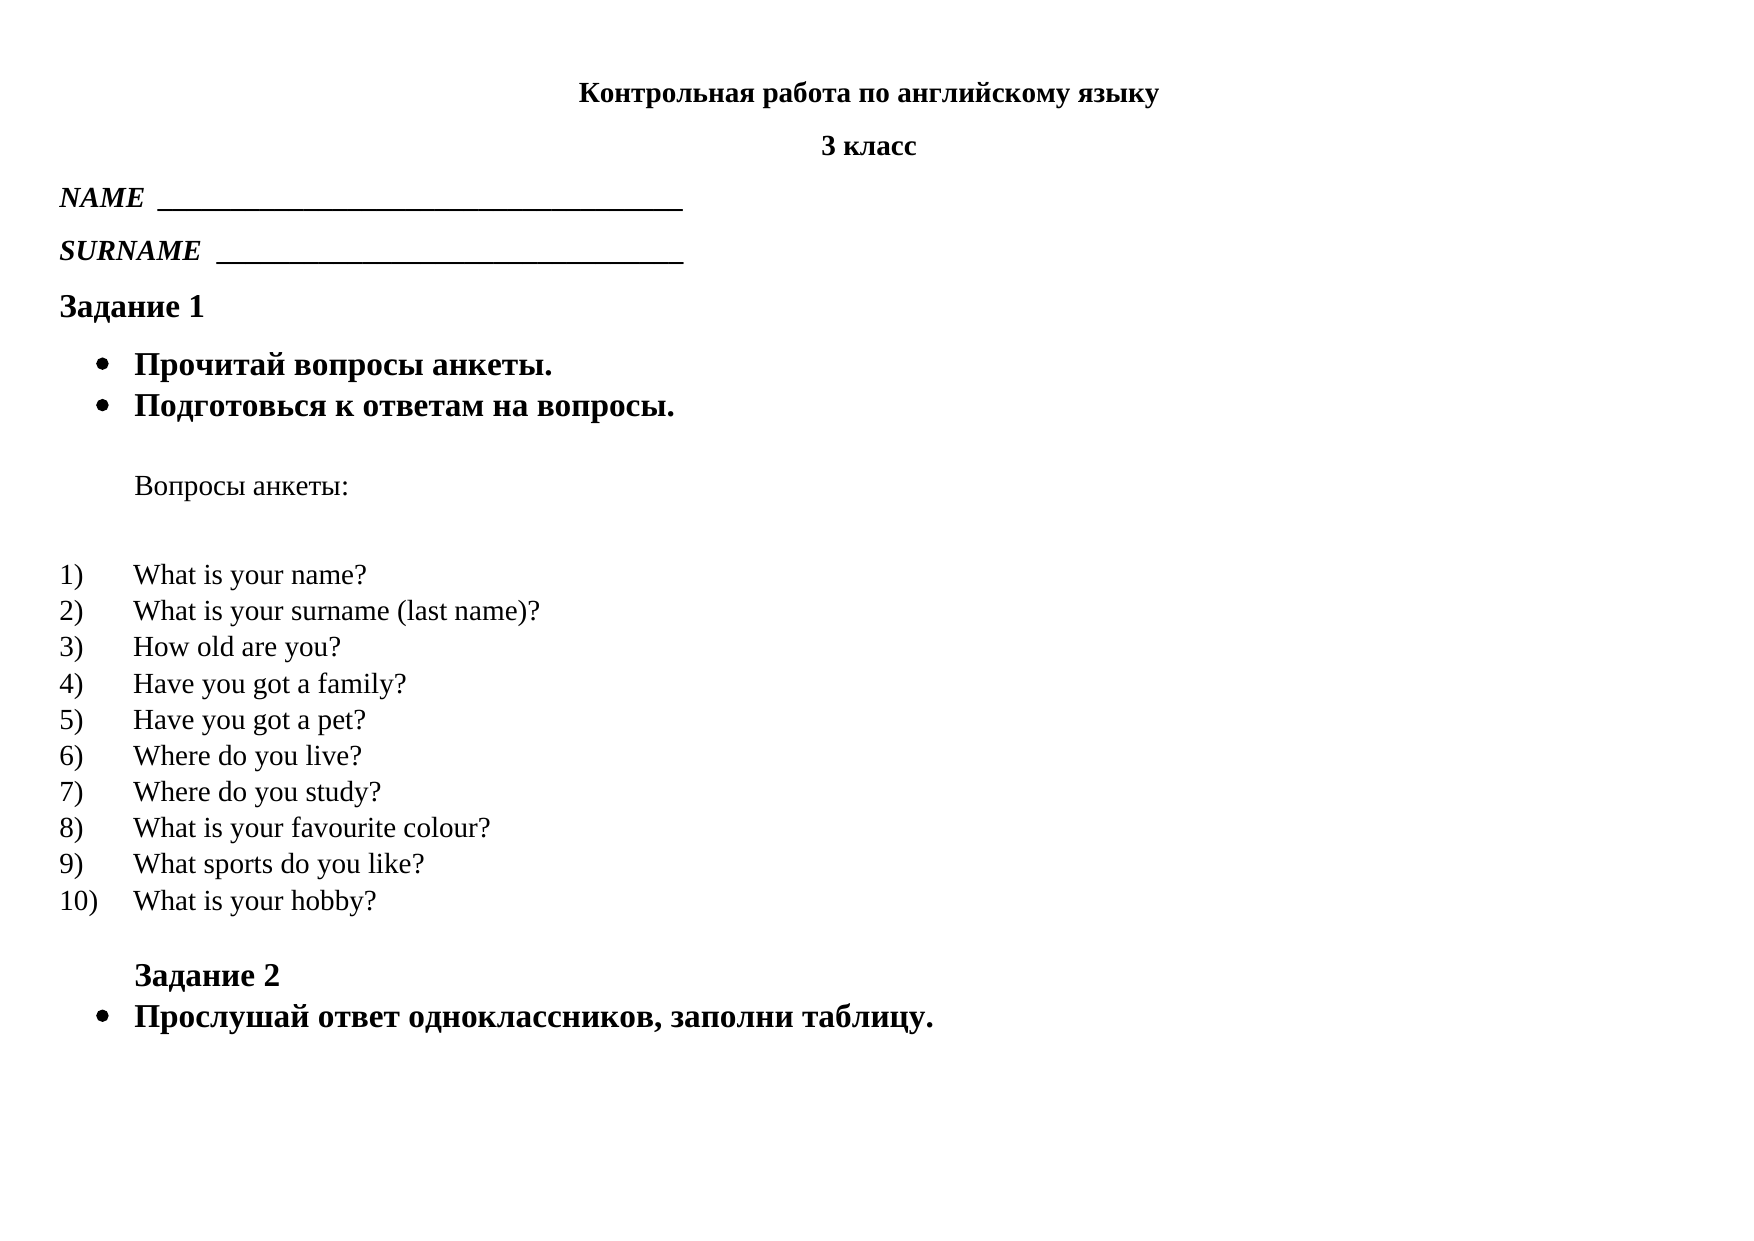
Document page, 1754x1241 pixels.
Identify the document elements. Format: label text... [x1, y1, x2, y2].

text NAME ____________________________________ [59, 181, 1679, 214]
text 8) What is your favourite colour? [59, 810, 1679, 844]
text SURNAME ________________________________ [59, 233, 1679, 267]
text 3) How old are you? [59, 629, 1679, 663]
list Вопросы анкеты: [134, 468, 1679, 502]
text 6) Where do you live? [59, 738, 1679, 772]
list Прослушай ответ одноклассников, заполни таблицу. [97, 996, 1679, 1034]
text 10) What is your hobby? [59, 883, 1679, 916]
text 7) Where do you study? [59, 774, 1679, 808]
text Задание 1 [59, 286, 1679, 324]
list Прочитай вопросы анкеты. [97, 344, 1679, 383]
list Задание 2 [134, 955, 1679, 993]
text 3 класс [59, 128, 1679, 161]
text 5) Have you got a pet? [59, 702, 1679, 735]
text Контрольная работа по английскому языку [59, 75, 1679, 108]
text 4) Have you got a family? [59, 666, 1679, 699]
list Подготовься к ответам на вопросы. [97, 386, 1679, 424]
text 1) What is your name? [59, 557, 1679, 591]
text 2) What is your surname (last name)? [59, 593, 1679, 627]
text 9) What sports do you like? [59, 846, 1679, 880]
